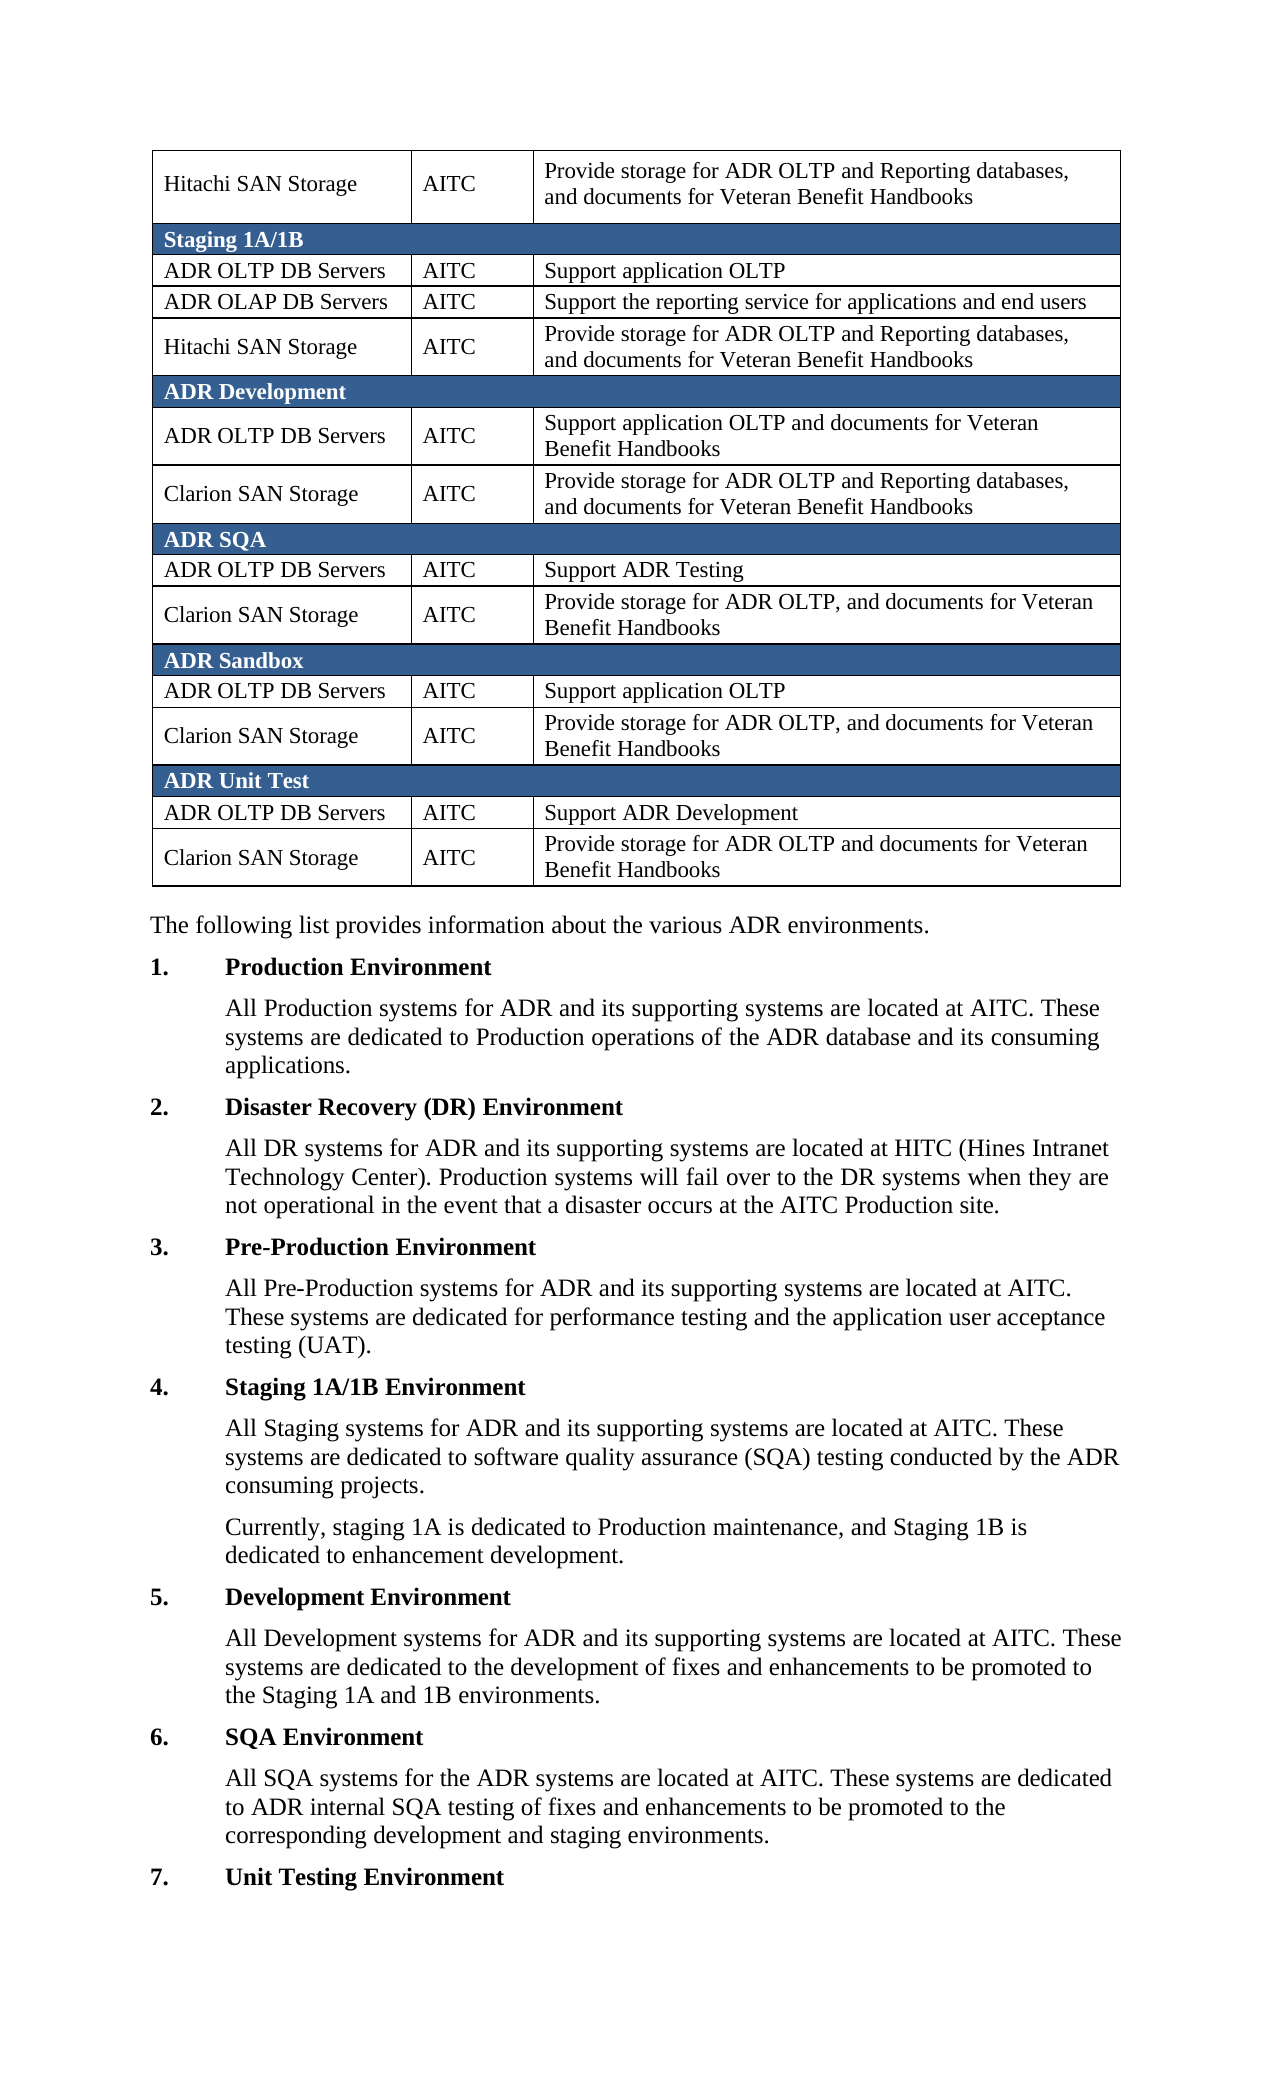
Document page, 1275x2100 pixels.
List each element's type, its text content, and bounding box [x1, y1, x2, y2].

table_cell ADR OLTP DB Servers [153, 555, 411, 585]
table_cell AITC [412, 587, 533, 643]
table_cell ADR OLTP DB Servers [153, 676, 411, 707]
subtitle Unit Testing Environment [150, 1862, 1137, 1891]
table_cell AITC [412, 466, 533, 522]
table_cell ADR OLAP DB Servers [153, 287, 411, 317]
table_cell ADR SQA [153, 524, 1120, 554]
table_cell Support application OLTP [534, 255, 1120, 285]
table_cell ADR OLTP DB Servers [153, 408, 411, 464]
table_cell AITC [412, 408, 533, 464]
table_cell Clarion SAN Storage [153, 587, 411, 643]
text All Production systems for ADR and its supporting systems are located at AITC. These systems are dedicated to Production operations of the ADR database and its consuming applications. [225, 993, 1100, 1079]
table_cell Support ADR Testing [534, 555, 1120, 585]
table_cell ADR Development [153, 376, 1120, 407]
table_cell AITC [412, 255, 533, 285]
subtitle SQA Environment [150, 1722, 1137, 1751]
table_cell AITC [412, 829, 533, 885]
table_header Provide storage for ADR OLTP and Reporting databases, and documents for Veteran Benefit Handbooks [534, 151, 1120, 222]
table_cell Support application OLTP and documents for Veteran Benefit Handbooks [534, 408, 1120, 464]
table_cell Clarion SAN Storage [153, 466, 411, 522]
table_cell AITC [412, 797, 533, 828]
table_cell ADR OLTP DB Servers [153, 797, 411, 828]
subtitle Staging 1A/1B Environment [150, 1372, 1137, 1401]
text All DR systems for ADR and its supporting systems are located at HITC (Hines Intranet Technology Center). Production systems will fail over to the DR systems when they are not operational in the event that a disaster occurs at the AITC Production site. [225, 1133, 1110, 1219]
text All Pre-Production systems for ADR and its supporting systems are located at AITC. These systems are dedicated for performance testing and the application user acceptance testing (UAT). [225, 1273, 1124, 1359]
table_cell AITC [412, 319, 533, 375]
text All Staging systems for ADR and its supporting systems are located at AITC. These systems are dedicated to software quality assurance (SQA) testing conducted by the ADR consuming projects. [225, 1413, 1124, 1499]
subtitle Pre-Production Environment [150, 1232, 1137, 1261]
table_cell AITC [412, 708, 533, 764]
table_cell Provide storage for ADR OLTP, and documents for Veteran Benefit Handbooks [534, 587, 1120, 643]
table_header AITC [412, 151, 533, 222]
table_cell Hitachi SAN Storage [153, 319, 411, 375]
table_header Hitachi SAN Storage [153, 151, 411, 222]
subtitle Production Environment [150, 952, 1137, 981]
table_cell Clarion SAN Storage [153, 829, 411, 885]
table_cell ADR OLTP DB Servers [153, 255, 411, 285]
table_cell AITC [412, 676, 533, 707]
table_cell Provide storage for ADR OLTP and Reporting databases, and documents for Veteran Benefit Handbooks [534, 466, 1120, 522]
table_cell Provide storage for ADR OLTP, and documents for Veteran Benefit Handbooks [534, 708, 1120, 764]
table_cell ADR Sandbox [153, 645, 1120, 675]
text All SQA systems for the ADR systems are located at AITC. These systems are dedicated to ADR internal SQA testing of fixes and enhancements to be promoted to the corresponding development and staging environments. [225, 1763, 1124, 1849]
table_cell Support the reporting service for applications and end users [534, 287, 1120, 317]
table_cell Staging 1A/1B [153, 224, 1120, 254]
table_cell AITC [412, 287, 533, 317]
text Currently, staging 1A is dedicated to Production maintenance, and Staging 1B is dedicated to enhancement development. [225, 1512, 1117, 1569]
subtitle Development Environment [150, 1582, 1137, 1611]
table_cell Clarion SAN Storage [153, 708, 411, 764]
table_cell Provide storage for ADR OLTP and Reporting databases, and documents for Veteran Benefit Handbooks [534, 319, 1120, 375]
subtitle Disaster Recovery (DR) Environment [150, 1092, 1137, 1121]
table_cell ADR Unit Test [153, 766, 1120, 796]
table_cell Support application OLTP [534, 676, 1120, 707]
table_cell Provide storage for ADR OLTP and documents for Veteran Benefit Handbooks [534, 829, 1120, 885]
text All Development systems for ADR and its supporting systems are located at AITC. These systems are dedicated to the development of fixes and enhancements to be promoted to the Staging 1A and 1B environments. [225, 1623, 1122, 1709]
table_cell Support ADR Development [534, 797, 1120, 828]
table_cell AITC [412, 555, 533, 585]
text The following list provides information about the various ADR environments. [150, 911, 1137, 939]
